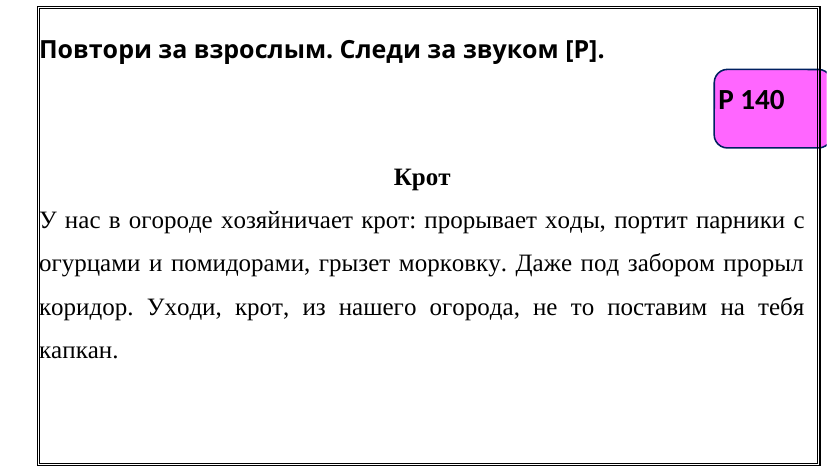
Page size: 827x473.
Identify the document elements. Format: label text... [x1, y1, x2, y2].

text У нас в огороде хозяйничает крот: прорывает ходы, портит парники с огурцами и помидорами, грызет морковку. Даже под забором прорыл коридор. Уходи, крот, из нашего огорода, не то поставим на тебя капкан. [40, 205, 805, 363]
text Крот [40, 162, 805, 191]
